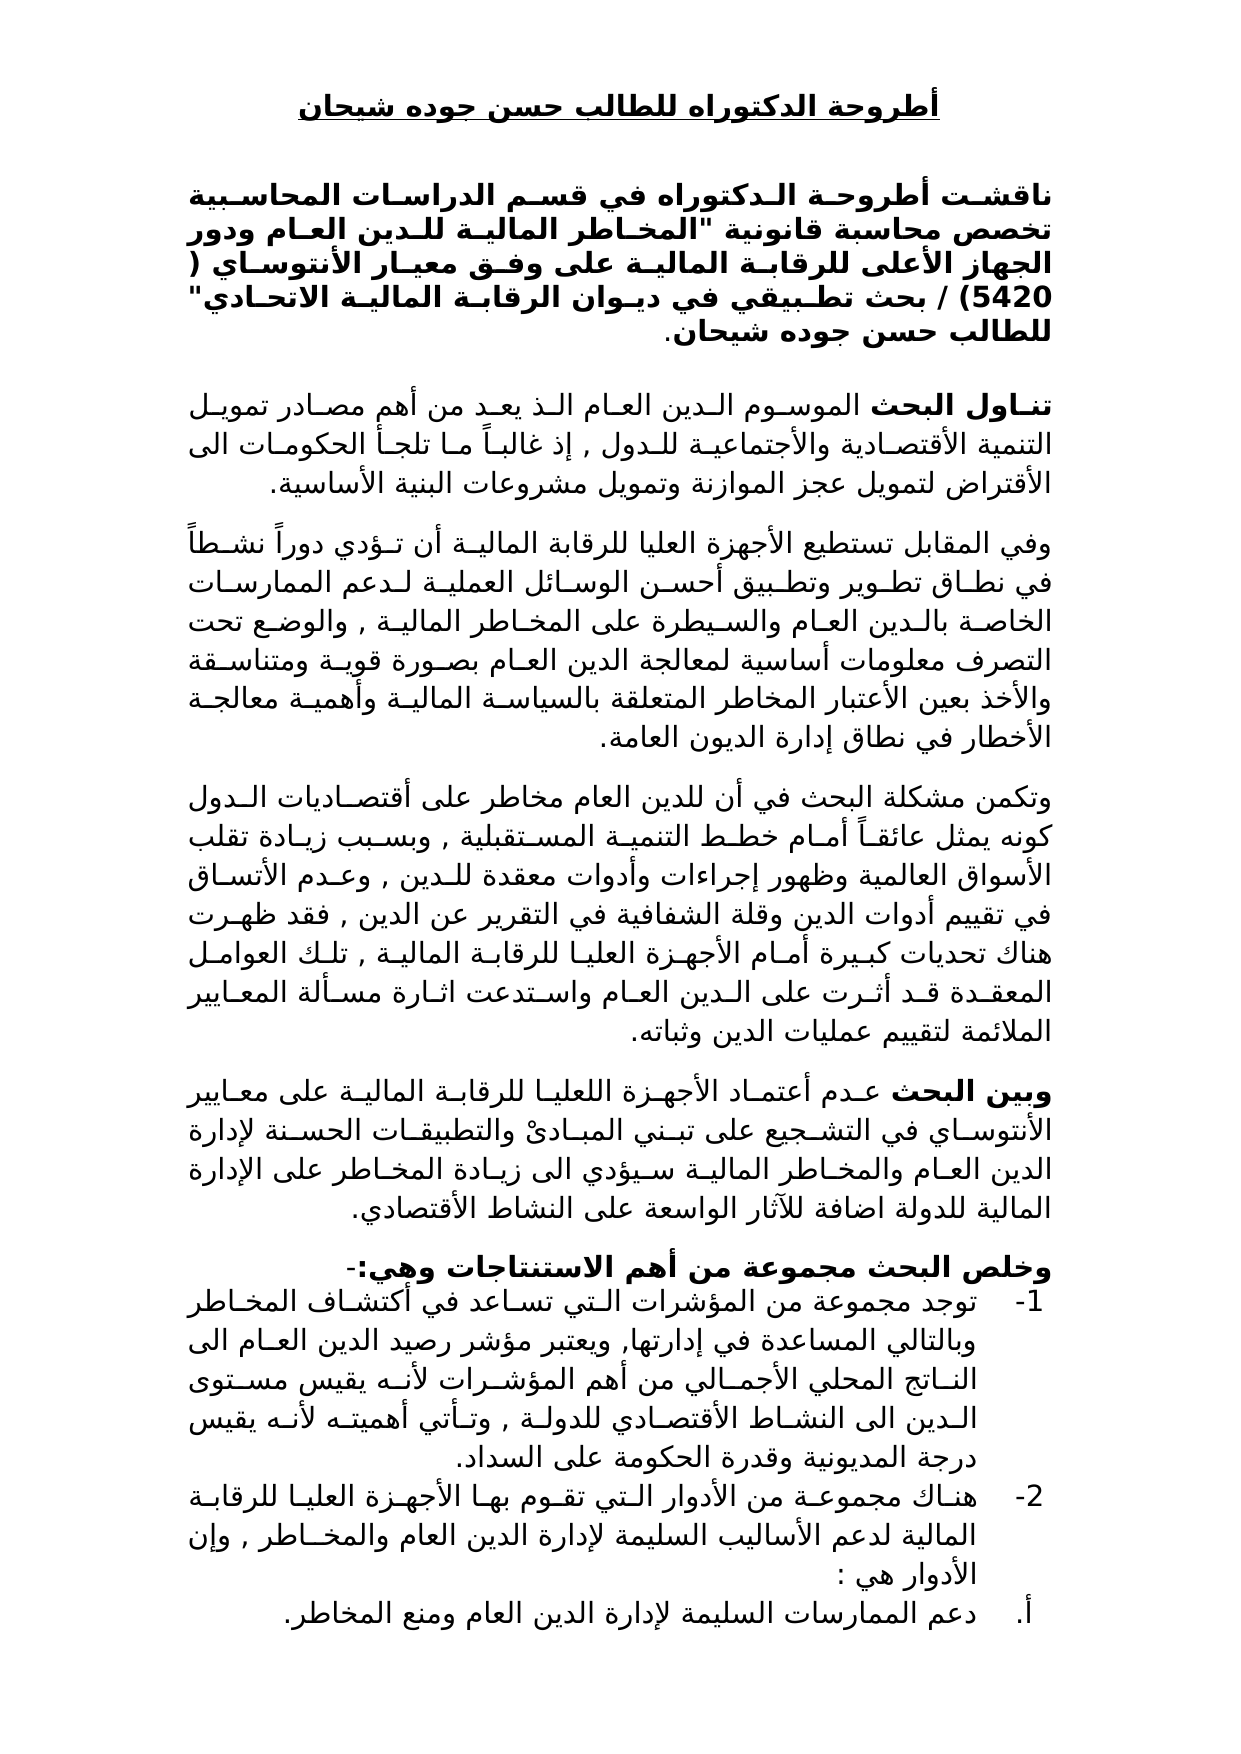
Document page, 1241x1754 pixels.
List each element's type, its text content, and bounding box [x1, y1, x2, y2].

text وفي المقابل تستطيع الأجهزة العليا للرقابة المالية أن تؤدي دوراً نشطاً في نطاق تطوير وتطبيق أحسن الوسائل العملية لدعم الممارسات الخاصة بالدين العام والسيطرة على المخاطر المالية , والوضع تحت التصرف معلومات أساسية لمعالجة الدين العام بصورة قوية ومتناسقة والأخذ بعين الأعتبار المخاطر المتعلقة بالسياسة المالية وأهمية معالجة الأخطار في نطاق إدارة الديون العامة. [187, 526, 1053, 755]
text وخلص البحث مجموعة من أهم الاستنتاجات وهي:- [187, 1251, 1053, 1285]
text ناقشت أطروحة الدكتوراه في قسم الدراسات المحاسبية تخصص محاسبة قانونية "المخاطر المالية للدين العام ودور الجهاز الأعلى للرقابة المالية على وفق معيار الأنتوساي (5420) / بحث تطبيقي في ديوان الرقابة المالية الاتحادي" للطالب حسن جوده شيحان. [187, 179, 1053, 348]
text أطروحة الدكتوراه للطالب حسن جوده شيحان [187, 89, 1049, 123]
list هناك مجموعة من الأدوار التي تقوم بها الأجهزة العليا للرقابة المالية لدعم الأساليب السليمة لإدارة الدين العام والمخاطر , وإن الأدوار هي : [187, 1479, 1015, 1591]
list توجد مجموعة من المؤشرات التي تساعد في أكتشاف المخاطر وبالتالي المساعدة في إدارتها, ويعتبر مؤشر رصيد الدين العام الى الناتج المحلي الأجمالي من أهم المؤشرات لأنه يقيس مستوى الدين الى النشاط الأقتصادي للدولة , وتأتي أهميته لأنه يقيس درجة المديونية وقدرة الحكومة على السداد. [187, 1285, 1015, 1474]
text وبين البحث عدم أعتماد الأجهزة اللعليا للرقابة المالية على معايير الأنتوساي في التشجيع على تبني المبادىْ والتطبيقات الحسنة لإدارة الدين العام والمخاطر المالية سيؤدي الى زيادة المخاطر على الإدارة المالية للدولة اضافة للآثار الواسعة على النشاط الأقتصادي. [187, 1074, 1053, 1225]
list دعم الممارسات السليمة لإدارة الدين العام ومنع المخاطر. [187, 1596, 1015, 1630]
text تناول البحث الموسوم الدين العام الذ يعد من أهم مصادر تمويل التنمية الأقتصادية والأجتماعية للدول , إذ غالباً ما تلجأ الحكومات الى الأقتراض لتمويل عجز الموازنة وتمويل مشروعات البنية الأساسية. [187, 388, 1053, 500]
text وتكمن مشكلة البحث في أن للدين العام مخاطر على أقتصاديات الدول كونه يمثل عائقاً أمام خطط التنمية المستقبلية , وبسبب زيادة تقلب الأسواق العالمية وظهور إجراءات وأدوات معقدة للدين , وعدم الأتساق في تقييم أدوات الدين وقلة الشفافية في التقرير عن الدين , فقد ظهرت هناك تحديات كبيرة أمام الأجهزة العليا للرقابة المالية , تلك العوامل المعقدة قد أثرت على الدين العام واستدعت اثارة مسألة المعايير الملائمة لتقييم عمليات الدين وثباته. [187, 781, 1053, 1048]
